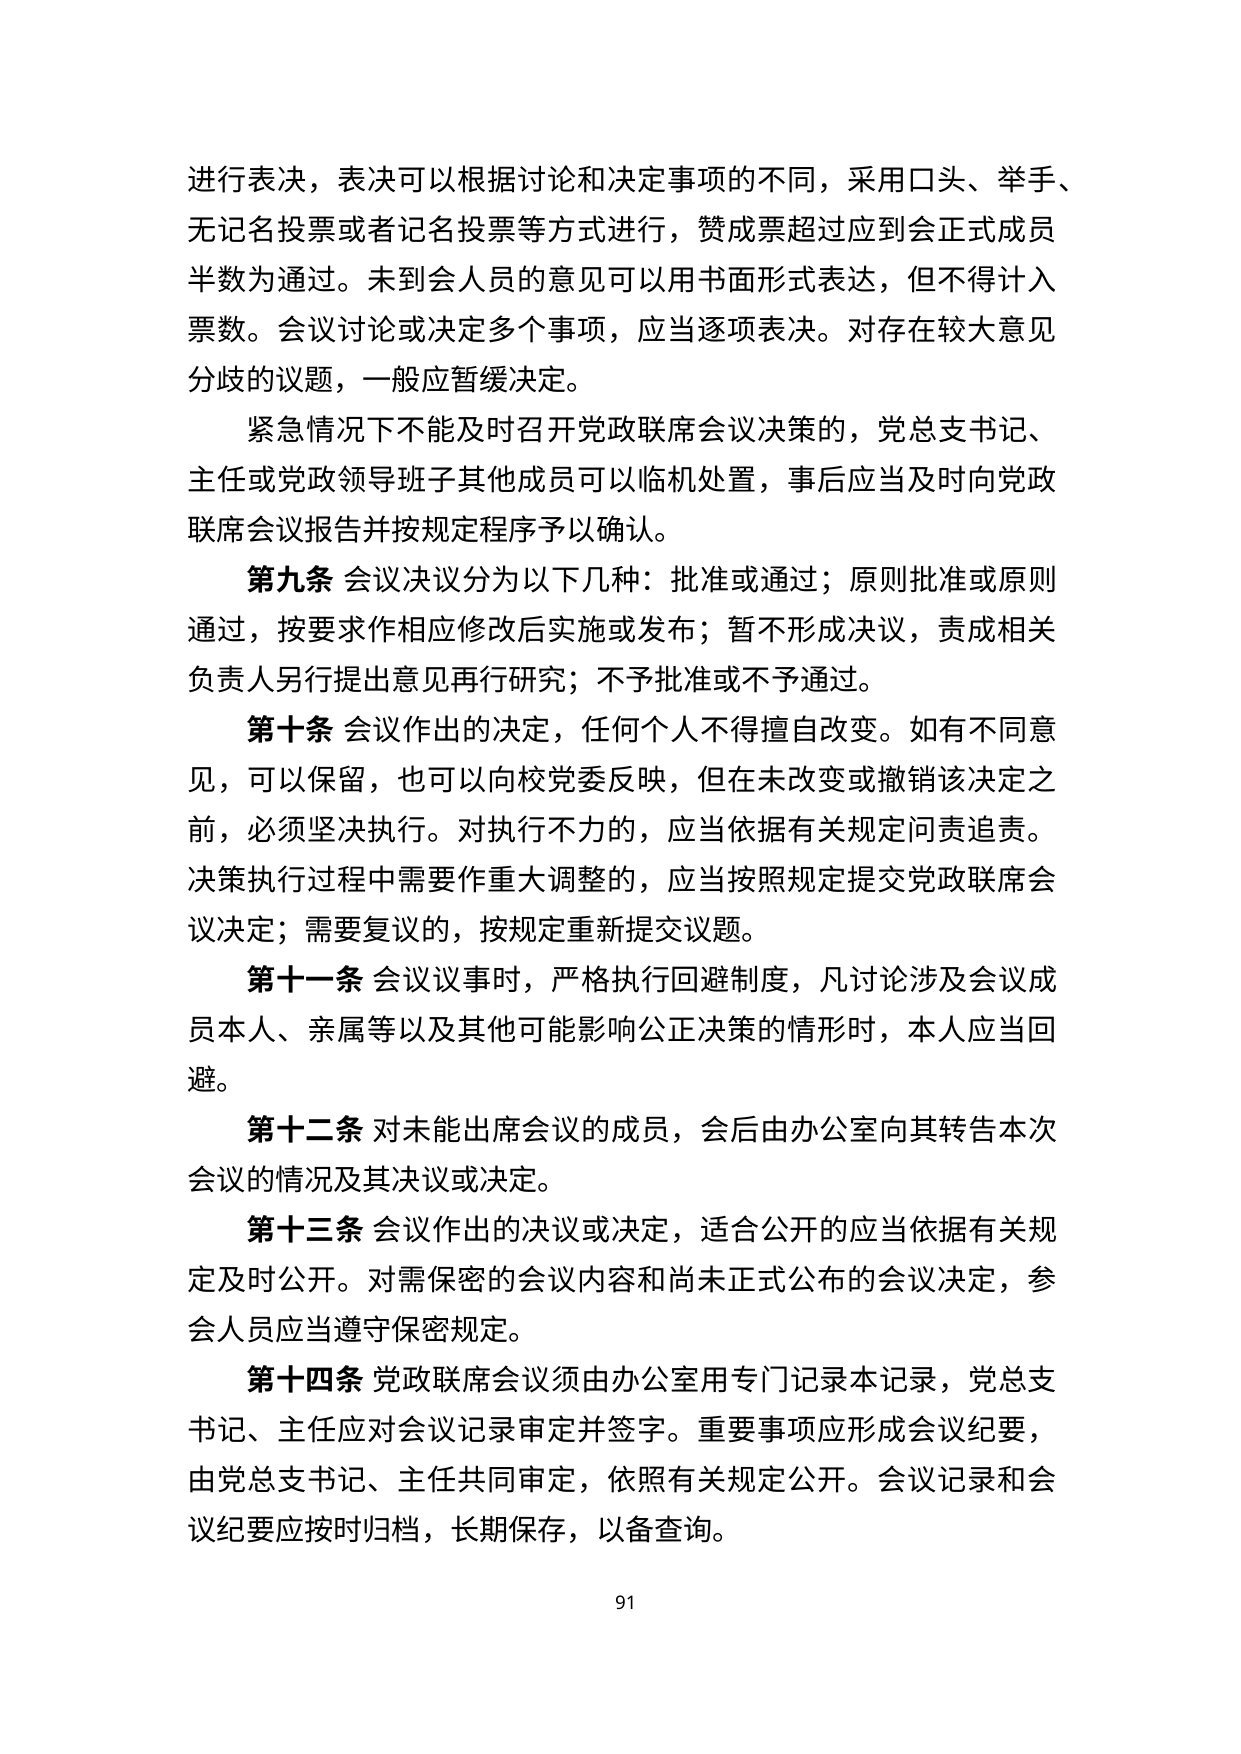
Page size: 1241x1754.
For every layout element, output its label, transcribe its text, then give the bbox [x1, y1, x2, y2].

text 第十条 会议作出的决定，任何个人不得擅自改变。如有不同意见，可以保留，也可以向校党委反映，但在未改变或撤销该决定之前，必须坚决执行。对执行不力的，应当依据有关规定问责追责。决策执行过程中需要作重大调整的，应当按照规定提交党政联席会议决定；需要复议的，按规定重新提交议题。 [187, 700, 1058, 950]
text 第十三条 会议作出的决议或决定，适合公开的应当依据有关规定及时公开。对需保密的会议内容和尚未正式公布的会议决定，参会人员应当遵守保密规定。 [187, 1200, 1058, 1350]
text 第九条 会议决议分为以下几种：批准或通过；原则批准或原则通过，按要求作相应修改后实施或发布；暂不形成决议，责成相关负责人另行提出意见再行研究；不予批准或不予通过。 [187, 550, 1058, 700]
text 紧急情况下不能及时召开党政联席会议决策的，党总支书记、主任或党政领导班子其他成员可以临机处置，事后应当及时向党政联席会议报告并按规定程序予以确认。 [187, 400, 1058, 550]
text 第十四条 党政联席会议须由办公室用专门记录本记录，党总支书记、主任应对会议记录审定并签字。重要事项应形成会议纪要，由党总支书记、主任共同审定，依照有关规定公开。会议记录和会议纪要应按时归档，长期保存，以备查询。 [187, 1350, 1058, 1550]
text 第十二条 对未能出席会议的成员，会后由办公室向其转告本次会议的情况及其决议或决定。 [187, 1100, 1058, 1200]
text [187, 150, 1058, 400]
text 第十一条 会议议事时，严格执行回避制度，凡讨论涉及会议成员本人、亲属等以及其他可能影响公正决策的情形时，本人应当回避。 [187, 950, 1058, 1100]
